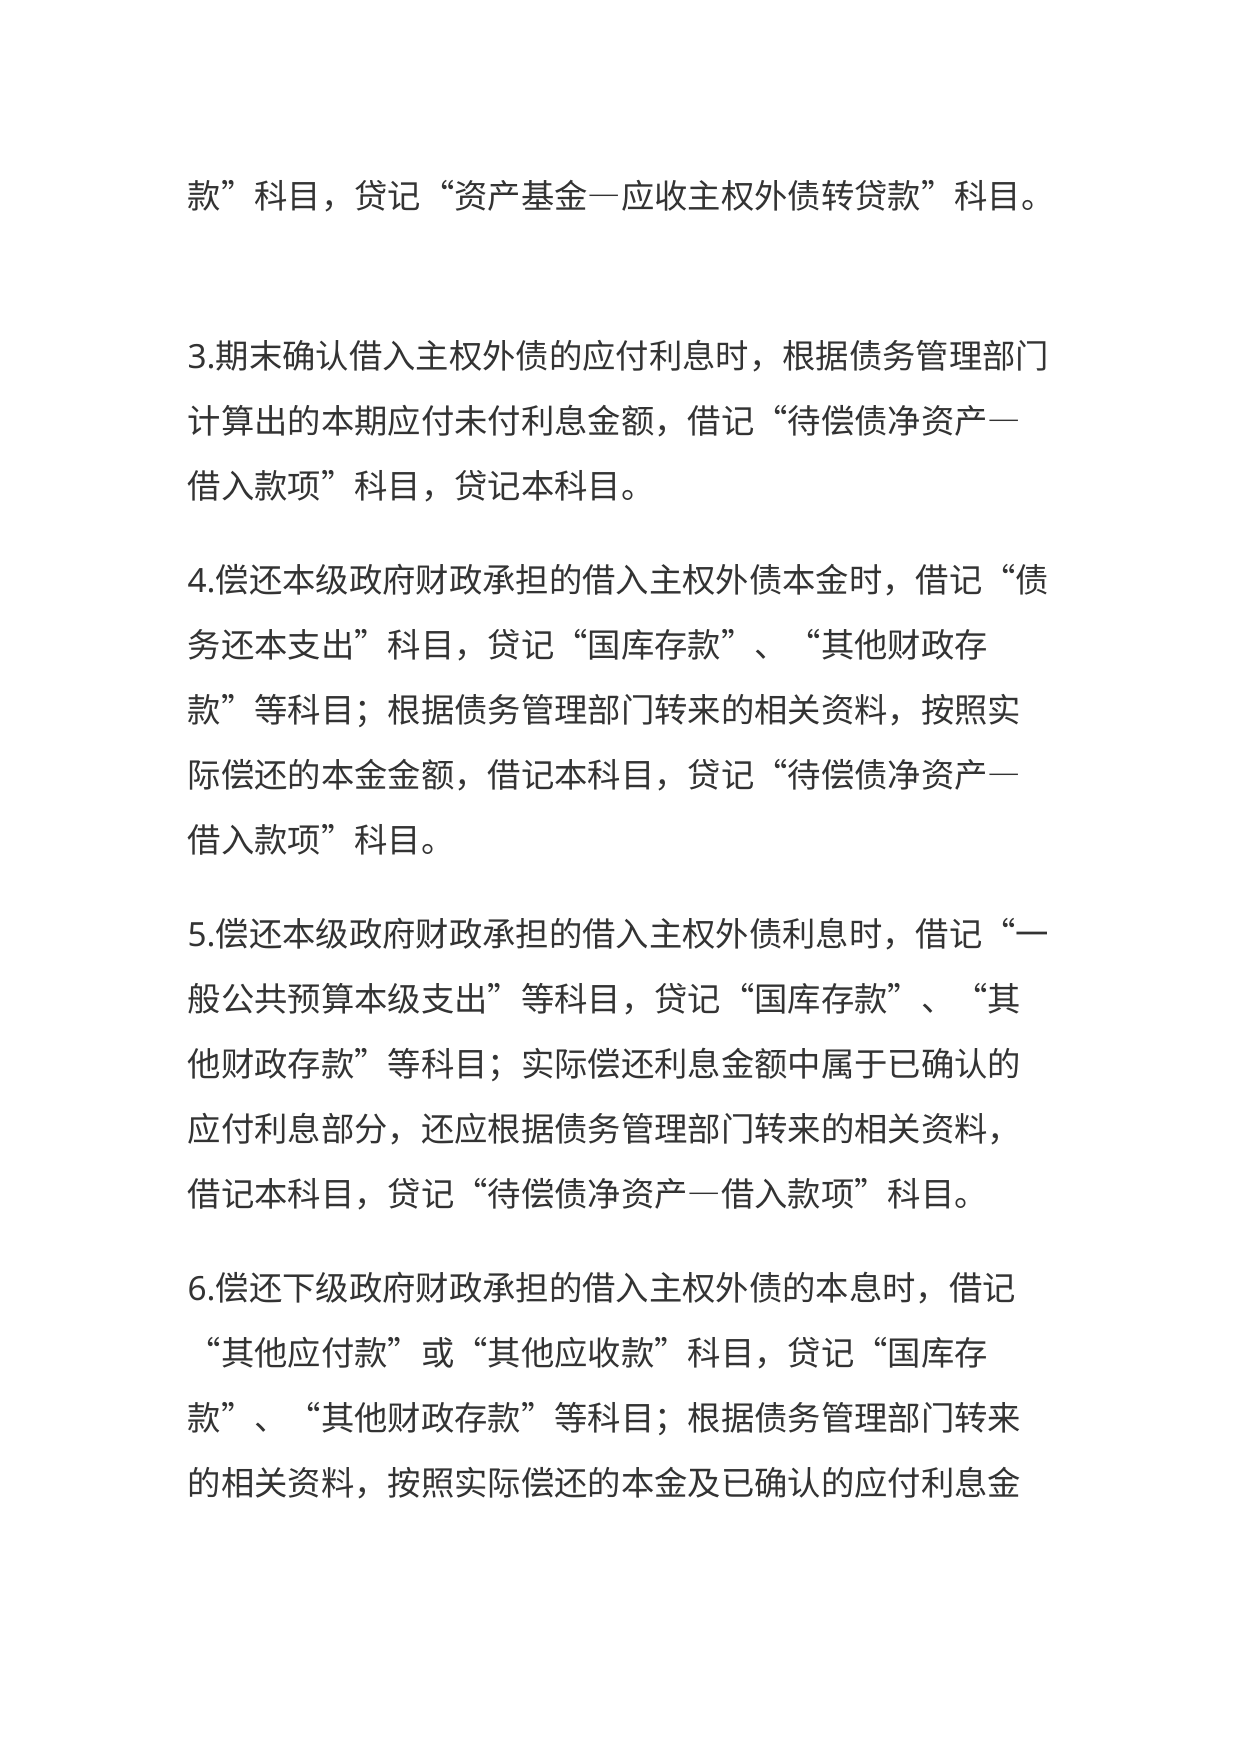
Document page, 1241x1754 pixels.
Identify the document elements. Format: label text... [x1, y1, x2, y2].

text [187, 1254, 1053, 1514]
text 3.期末确认借入主权外债的应付利息时，根据债务管理部门计算出的本期应付未付利息金额，借记“待偿债净资产—借入款项”科目，贷记本科目。 [187, 321, 1053, 516]
text 5.偿还本级政府财政承担的借入主权外债利息时，借记“一般公共预算本级支出”等科目，贷记“国库存款”、“其他财政存款”等科目；实际偿还利息金额中属于已确认的应付利息部分，还应根据债务管理部门转来的相关资料，借记本科目，贷记“待偿债净资产—借入款项”科目。 [187, 899, 1053, 1224]
text 4.偿还本级政府财政承担的借入主权外债本金时，借记“债务还本支出”科目，贷记“国库存款”、“其他财政存款”等科目；根据债务管理部门转来的相关资料，按照实际偿还的本金金额，借记本科目，贷记“待偿债净资产—借入款项”科目。 [187, 545, 1053, 870]
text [187, 162, 1053, 292]
